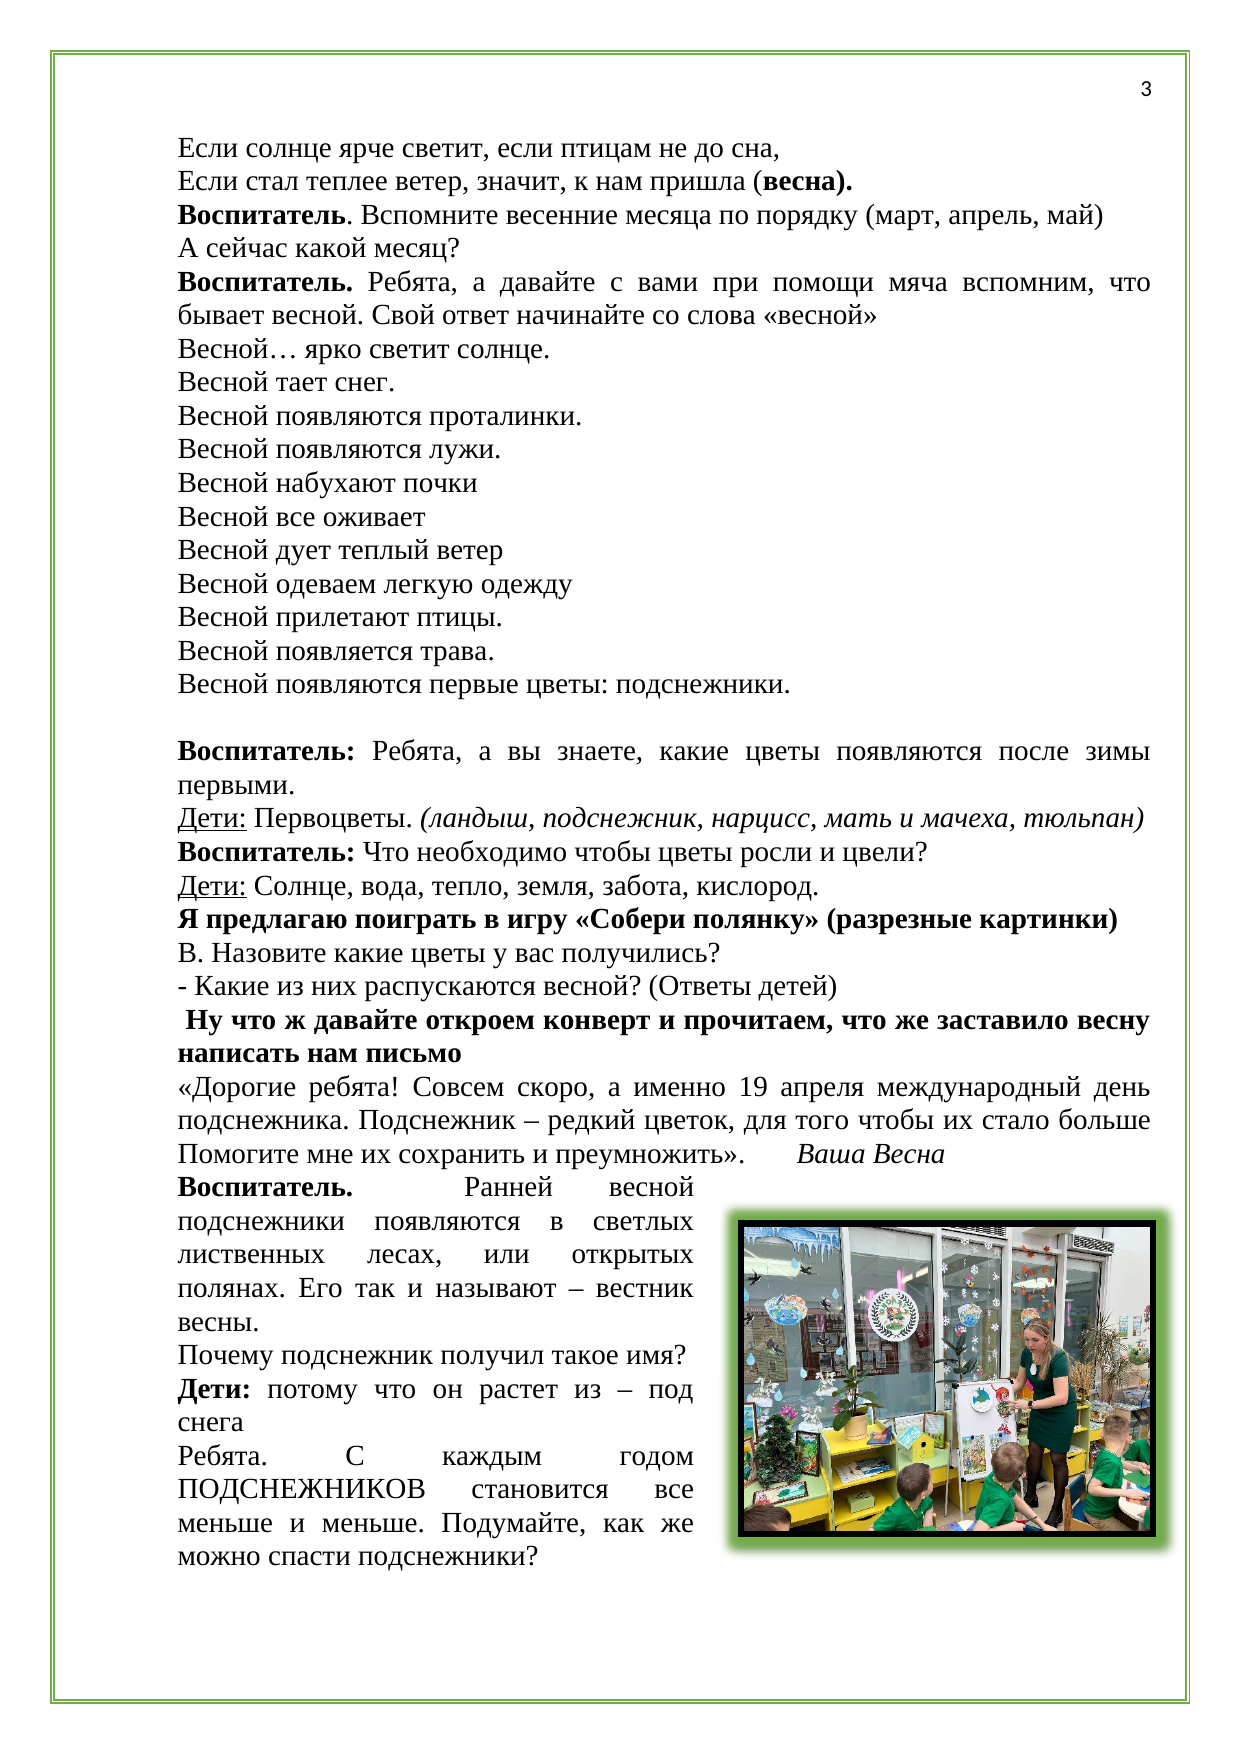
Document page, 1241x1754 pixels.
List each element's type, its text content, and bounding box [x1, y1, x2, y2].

text Ребята. С каждым годом ПОДСНЕЖНИКОВ становится все меньше и меньше. Подумайте, как же можно спасти подснежники? [177, 1438, 1152, 1572]
text Весной одеваем легкую одежду [177, 566, 1152, 599]
text Ну что ж давайте откроем конверт и прочитаем, что же заставило весну написать нам письмо [177, 1002, 1152, 1069]
text Весной появляется трава. [177, 633, 1152, 666]
text Почему подснежник получил такое имя? [177, 1337, 720, 1371]
text - Какие из них распускаются весной? (Ответы детей) [177, 968, 1152, 1002]
text Воспитатель. Ребята, а давайте с вами при помощи мяча вспомним, что бывает весной. Свой ответ начинайте со слова «весной» [177, 264, 1152, 331]
text Дети: Первоцветы. (ландыш, подснежник, нарцисс, мать и мачеха, тюльпан) [177, 801, 1152, 834]
text Весной прилетают птицы. [177, 599, 1152, 633]
text Весной все оживает [177, 499, 1152, 532]
text Воспитатель. Вспомните весенние месяца по порядку (март, апрель, май) [177, 197, 1152, 230]
text Если солнце ярче светит, если птицам не до сна, [177, 130, 1152, 163]
text Весной появляются первые цветы: подснежники. [177, 666, 1152, 700]
picture [744, 1227, 1150, 1531]
text Воспитатель: Ребята, а вы знаете, какие цветы появляются после зимы первыми. [177, 733, 1152, 801]
text Я предлагаю поиграть в игру «Собери полянку» (разрезные картинки) [177, 901, 1152, 935]
text Дети: потому что он растет из – под снега [177, 1371, 720, 1438]
text Весной… ярко светит солнце. [177, 331, 1152, 364]
text Весной набухают почки [177, 465, 1152, 499]
text Весной появляются проталинки. [177, 398, 1152, 432]
text Весной появляются лужи. [177, 432, 1152, 465]
text Весной тает снег. [177, 364, 1152, 398]
text В. Назовите какие цветы у вас получились? [177, 935, 1152, 968]
text «Дорогие ребята! Совсем скоро, а именно 19 апреля международный день подснежника. Подснежник – редкий цветок, для того чтобы их стало больше Помогите мне их сохранить и преумножить». Ваша Весна [177, 1069, 1152, 1169]
text Весной дует теплый ветер [177, 532, 1152, 566]
text Дети: Солнце, вода, тепло, земля, забота, кислород. [177, 868, 1152, 901]
text Если стал теплее ветер, значит, к нам пришла (весна). [177, 163, 1152, 197]
text Воспитатель: Что необходимо чтобы цветы росли и цвели? [177, 834, 1152, 868]
text Воспитатель. Ранней весной подснежники появляются в светлых лиственных лесах, или открытых полянах. Его так и называют – вестник весны. [177, 1169, 1152, 1337]
text А сейчас какой месяц? [177, 230, 1152, 264]
